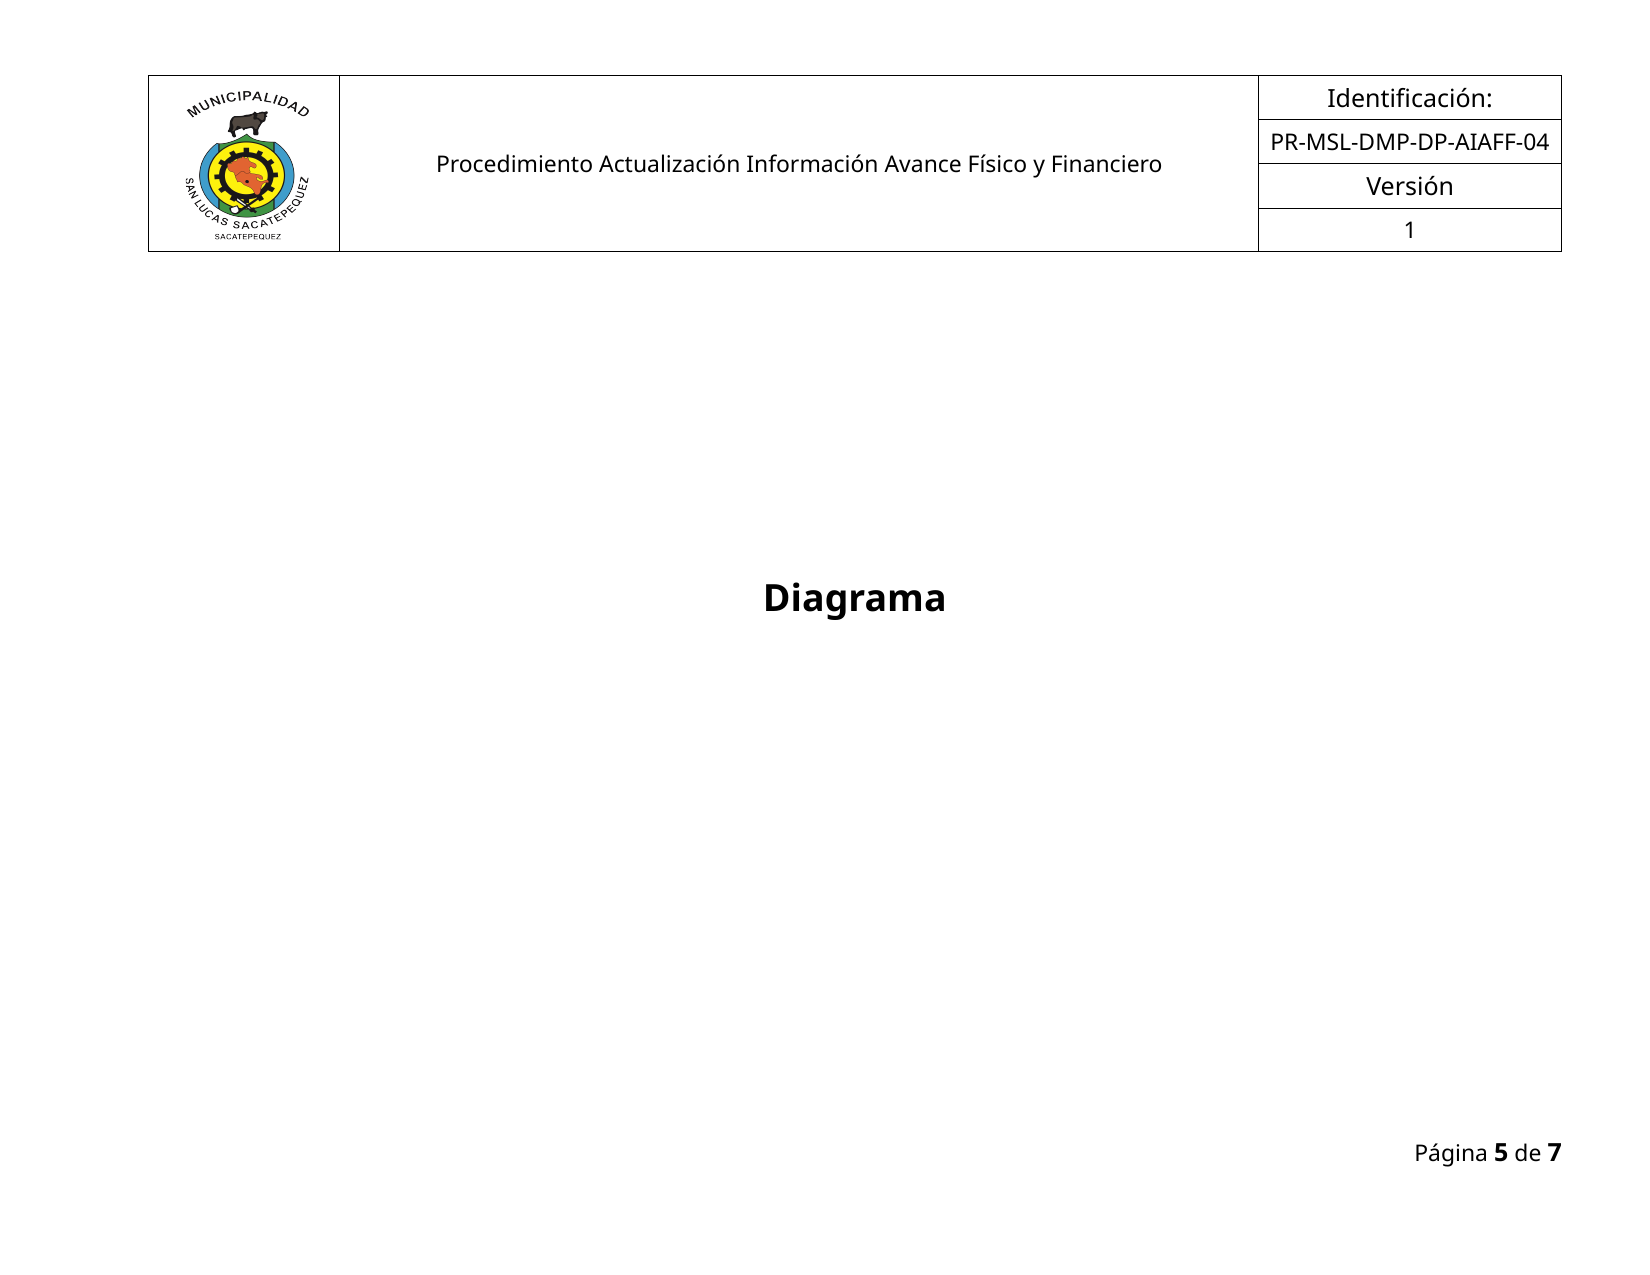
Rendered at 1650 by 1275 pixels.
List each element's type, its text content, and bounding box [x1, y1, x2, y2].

text Diagrama [148, 571, 1561, 622]
picture [185, 91, 309, 240]
